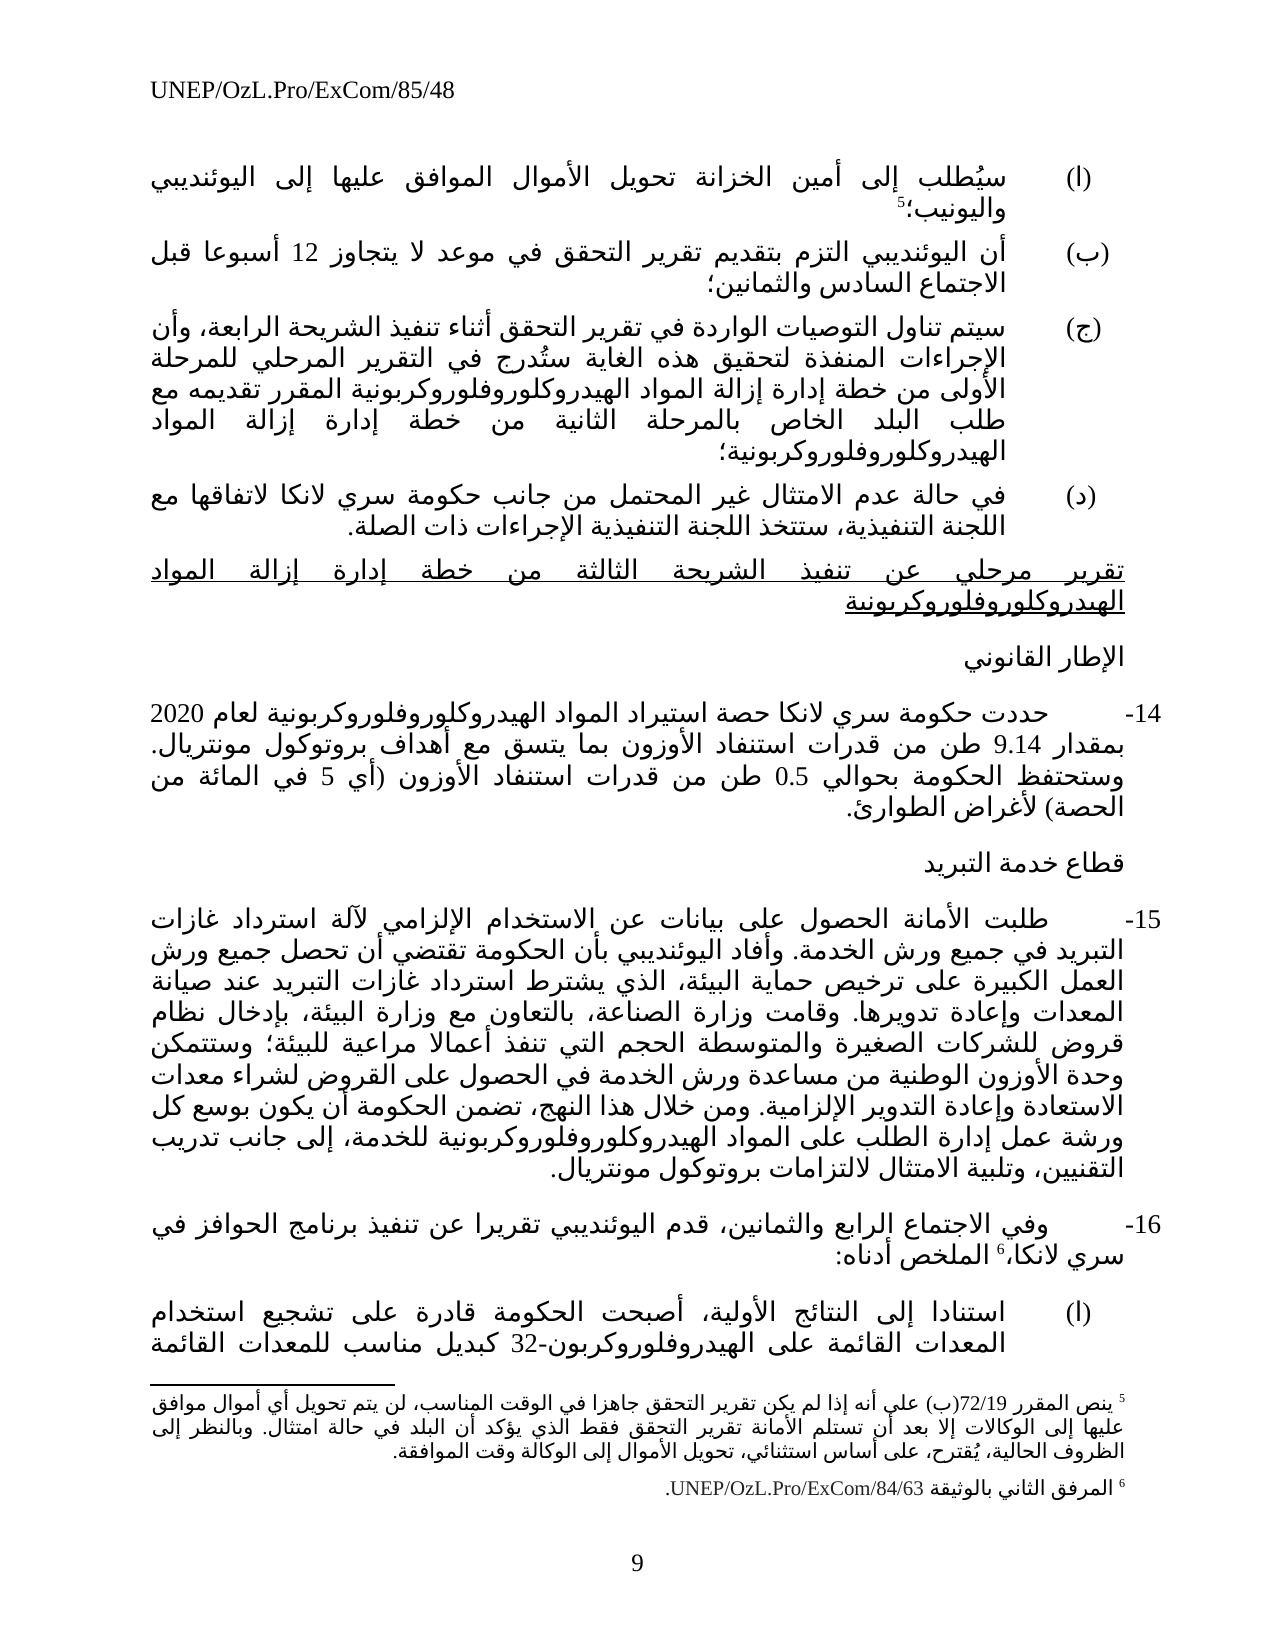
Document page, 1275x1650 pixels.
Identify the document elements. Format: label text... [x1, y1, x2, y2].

list طلبت الأمانة الحصول على بيانات عن الاستخدام الإلزامي لآلة استرداد غازات التبريد في جميع ورش الخدمة. وأفاد اليوئنديبي بأن الحكومة تقتضي أن تحصل جميع ورش العمل الكبيرة على ترخيص حماية البيئة، الذي يشترط استرداد غازات التبريد عند صيانة المعدات وإعادة تدويرها. وقامت وزارة الصناعة، بالتعاون مع وزارة البيئة، بإدخال نظام قروض للشركات الصغيرة والمتوسطة الحجم التي تنفذ أعمالا مراعية للبيئة؛ وستتمكن وحدة الأوزون الوطنية من مساعدة ورش الخدمة في الحصول على القروض لشراء معدات الاستعادة وإعادة التدوير الإلزامية. ومن خلال هذا النهج، تضمن الحكومة أن يكون بوسع كل ورشة عمل إدارة الطلب على المواد الهيدروكلوروفلوروكربونية للخدمة، إلى جانب تدريب التقنيين، وتلبية الامتثال لالتزامات بروتوكول مونتريال. [150, 903, 1125, 1183]
list سيتم تناول التوصيات الواردة في تقرير التحقق أثناء تنفيذ الشريحة الرابعة، وأن الإجراءات المنفذة لتحقيق هذه الغاية ستُدرج في التقرير المرحلي للمرحلة الأولى من خطة إدارة إزالة المواد الهيدروكلوروفلوروكربونية المقرر تقديمه مع طلب البلد الخاص بالمرحلة الثانية من خطة إدارة إزالة المواد الهيدروكلوروفلوروكربونية؛ [150, 311, 1066, 467]
list تقرير مرحلي عن تنفيذ الشريحة الثالثة من خطة إدارة إزالة المواد الهيدروكلوروفلوروكربونية [150, 554, 1125, 581]
list حددت حكومة سري لانكا حصة استيراد المواد الهيدروكلوروفلوروكربونية لعام 2020 بمقدار 9.14 طن من قدرات استنفاد الأوزون بما يتسق مع أهداف بروتوكول مونتريال. وستحتفظ الحكومة بحوالي 0.5 طن من قدرات استنفاد الأوزون (أي 5 في المائة من الحصة) لأغراض الطوارئ. [150, 697, 1125, 822]
list تقرير مرحلي عن تنفيذ الشريحة الثالثة من خطة إدارة إزالة المواد الهيدروكلوروفلوروكربونية [150, 582, 1125, 616]
list أن اليوئنديبي التزم بتقديم تقرير التحقق في موعد لا يتجاوز 12 أسبوعا قبل الاجتماع السادس والثمانين؛ [150, 236, 1066, 298]
list الإطار القانوني [150, 641, 1125, 672]
list وفي الاجتماع الرابع والثمانين، قدم اليوئنديبي تقريرا عن تنفيذ برنامج الحوافز في سري لانكا، الملخص أدناه: [150, 1208, 1125, 1271]
list في حالة عدم الامتثال غير المحتمل من جانب حكومة سري لانكا لاتفاقها مع اللجنة التنفيذية، ستتخذ اللجنة التنفيذية الإجراءات ذات الصلة. [150, 479, 1066, 541]
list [150, 1296, 1066, 1358]
list قطاع خدمة التبريد [150, 847, 1125, 878]
list سيُطلب إلى أمين الخزانة تحويل الأموال الموافق عليها إلى اليوئنديبي واليونيب؛ [150, 161, 1066, 223]
